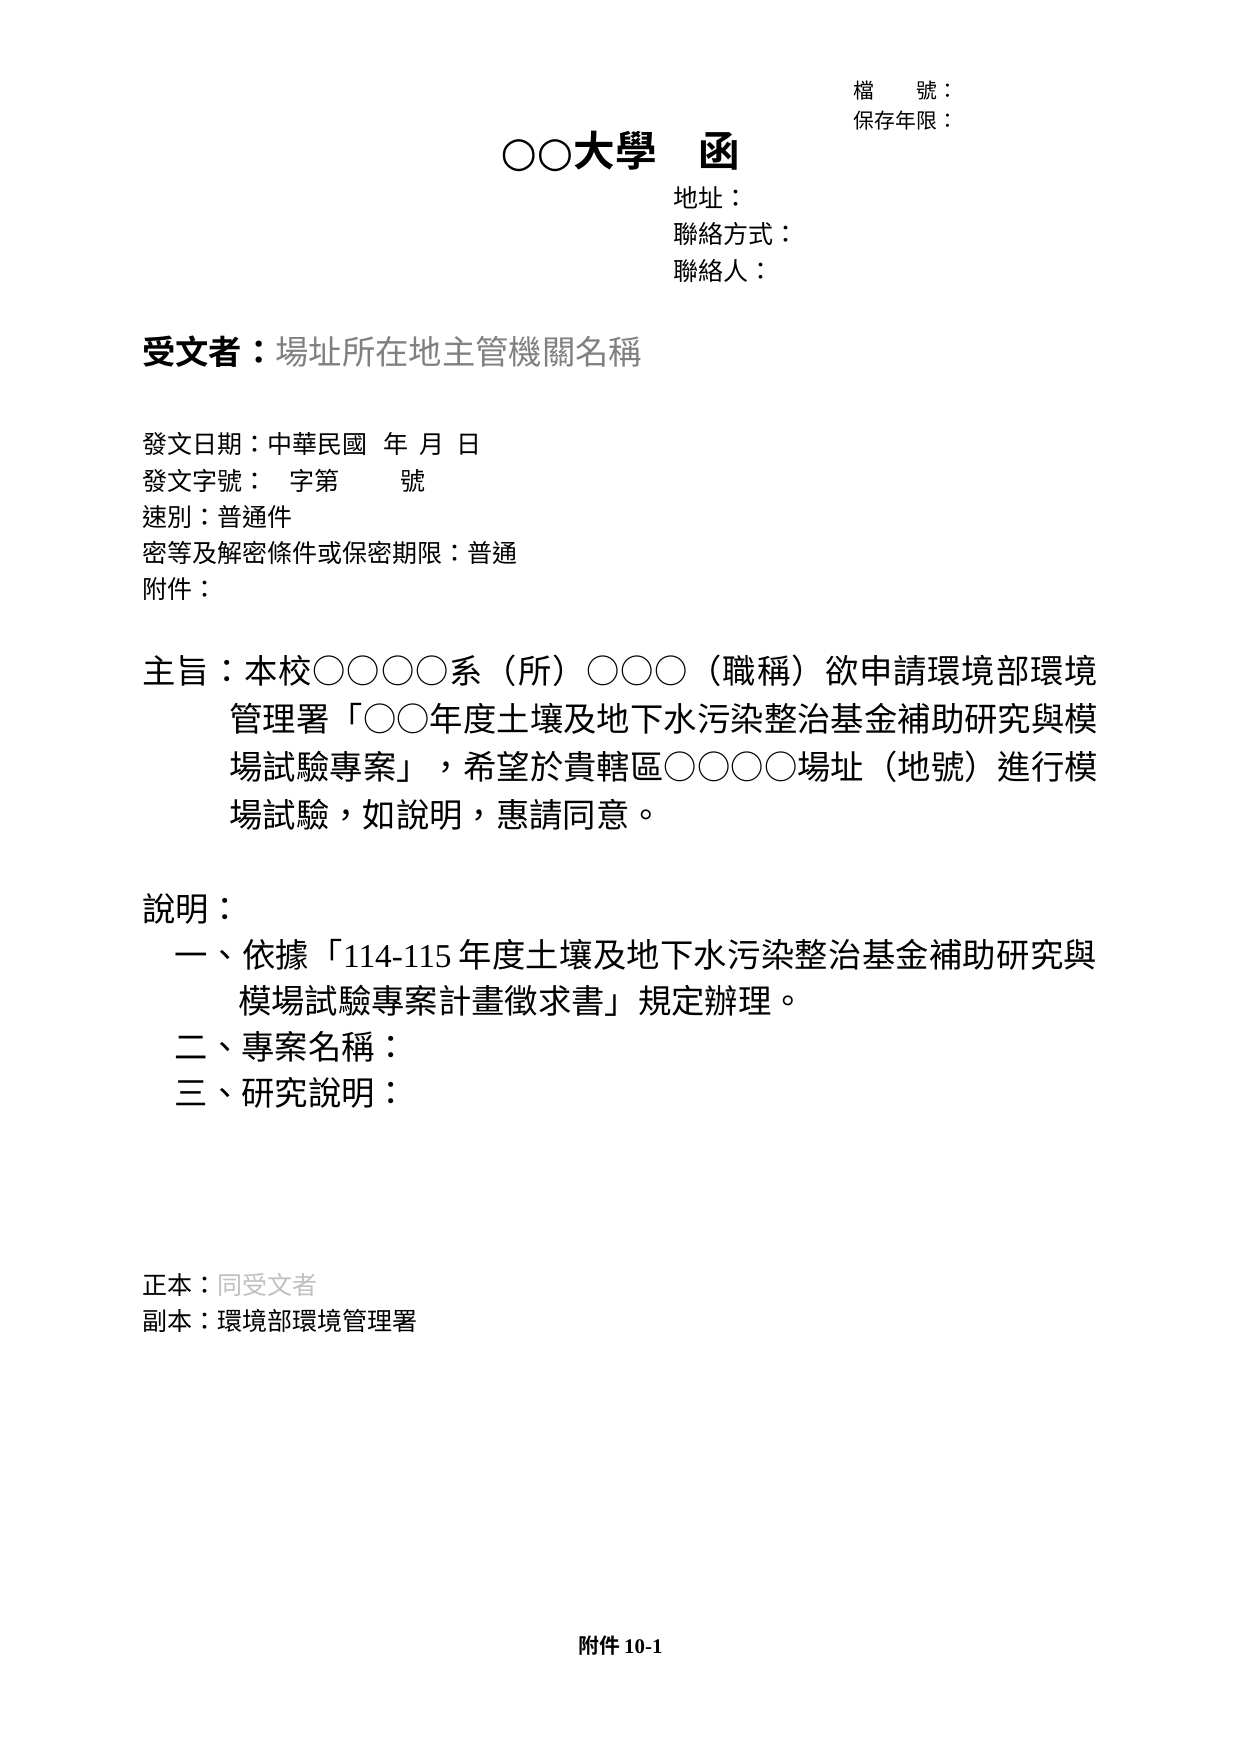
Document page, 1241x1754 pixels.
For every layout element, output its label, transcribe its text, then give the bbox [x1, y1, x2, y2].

text 主旨：本校○○○○系（所）○○○（職稱）欲申請環境部環境管理署「○○年度土壤及地下水污染整治基金補助研究與模場試驗專案」，希望於貴轄區○○○○場址（地號）進行模場試驗，如說明，惠請同意。 [142, 644, 1098, 837]
text 速別：普通件 [142, 497, 1098, 533]
text 一、依據「114-115年度土壤及地下水污染整治基金補助研究與模場試驗專案計畫徵求書」規定辦理。 [174, 931, 1098, 1023]
text 聯絡人： [142, 251, 1098, 287]
text 三、研究說明： [174, 1068, 1098, 1114]
text 受文者：場址所在地主管機關名稱 [142, 326, 1098, 374]
text 正本：同受文者 [142, 1266, 1098, 1302]
text 副本：環境部環境管理署 [142, 1302, 1098, 1338]
text 發文字號： 字第 號 [142, 461, 1098, 497]
text 地址： [142, 179, 1098, 215]
text 密等及解密條件或保密期限：普通 [142, 533, 1098, 570]
text 說明： [142, 883, 1098, 931]
text 附件： [142, 570, 1098, 606]
text 發文日期：中華民國 年 月 日 [142, 425, 1098, 461]
text 二、專案名稱： [174, 1023, 1098, 1068]
text ○○大學 函 [142, 118, 1098, 179]
text 聯絡方式： [142, 215, 1098, 251]
